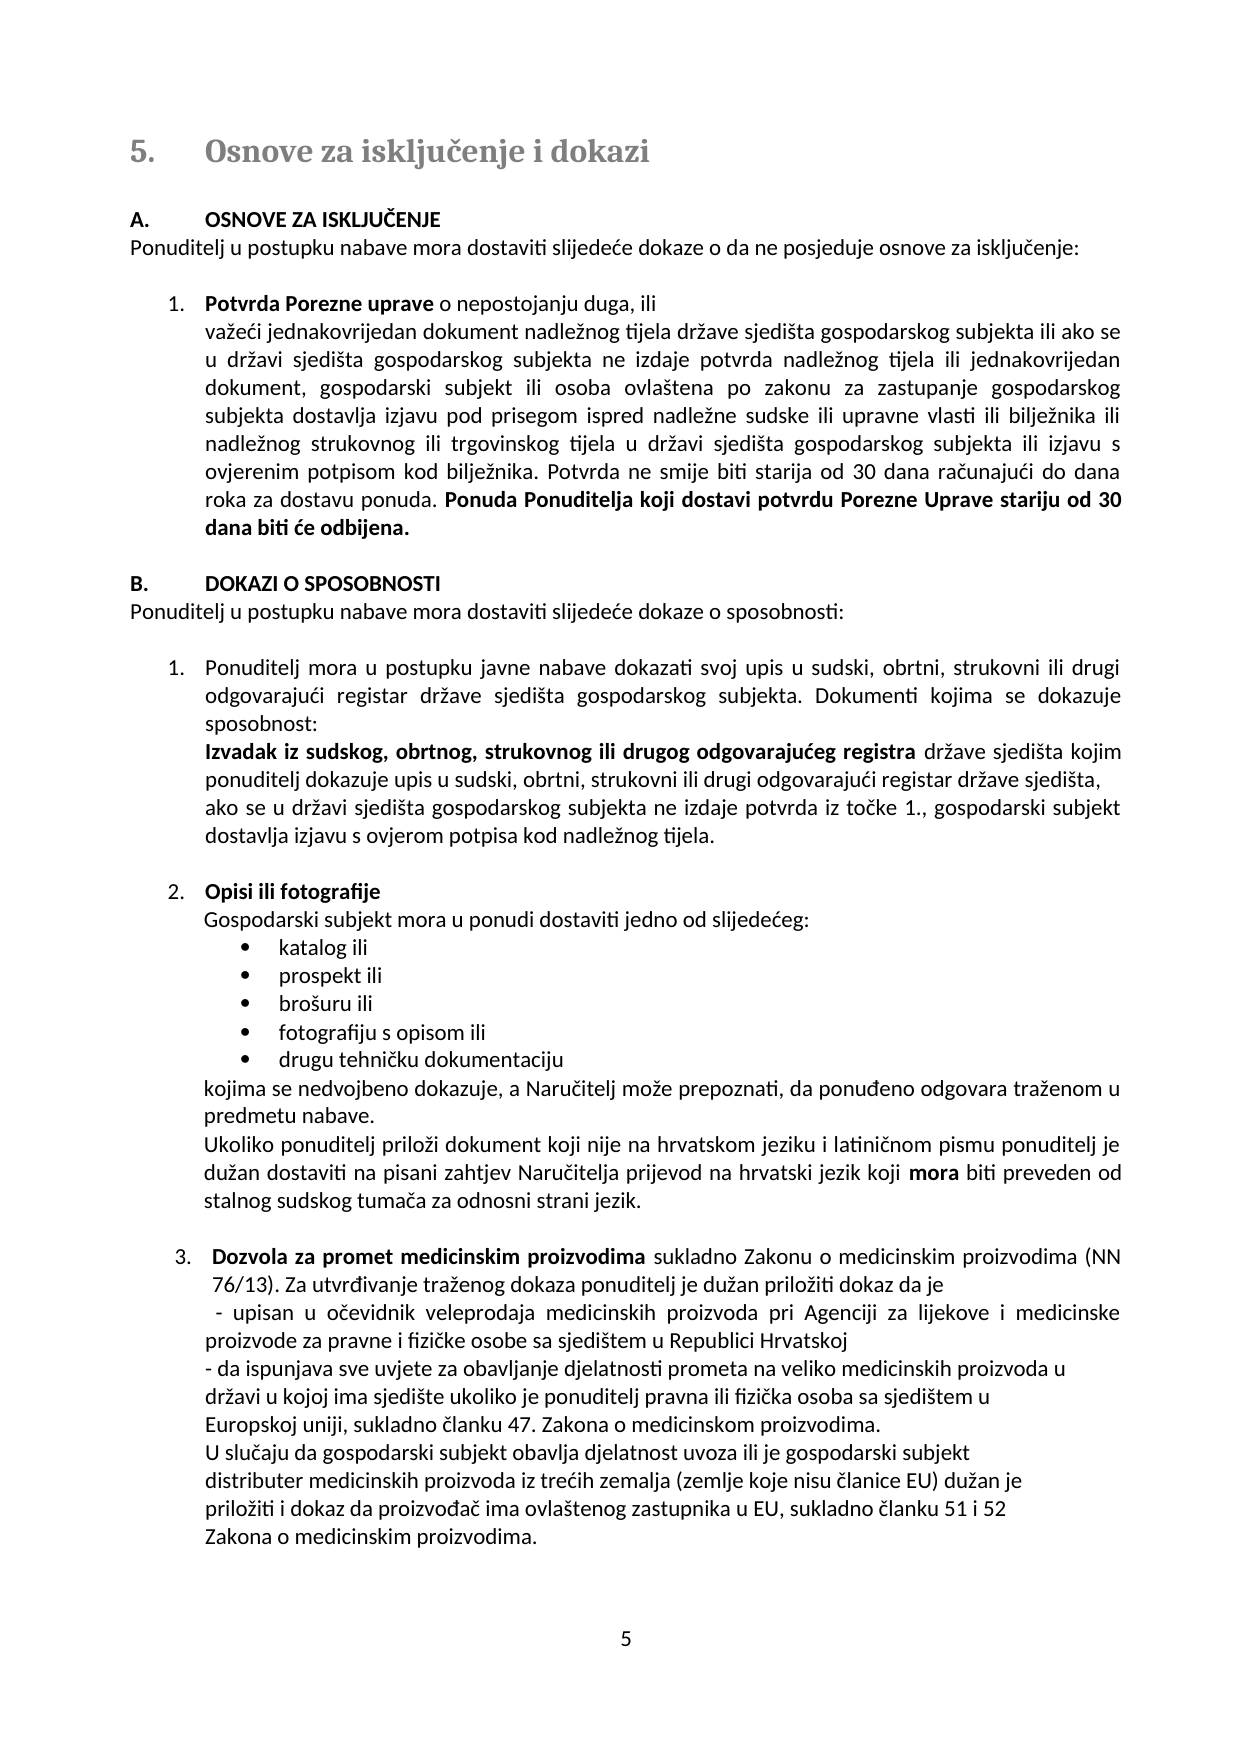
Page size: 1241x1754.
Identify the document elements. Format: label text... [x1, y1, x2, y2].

text Ponuditelj u postupku nabave mora dostaviti slijedeće dokaze o sposobnosti: [130, 597, 1122, 625]
text ako se u državi sjedišta gospodarskog subjekta ne izdaje potvrda iz točke 1., gospodarski subjekt dostavlja izjavu s ovjerom potpisa kod nadležnog tijela. [205, 793, 1122, 849]
list DOKAZI O SPOSOBNOSTI [130, 569, 1122, 597]
text - upisan u očevidnik veleprodaja medicinskih proizvoda pri Agenciji za lijekove i medicinske proizvode za pravne i fizičke osobe sa sjedištem u Republici Hrvatskoj [205, 1298, 1122, 1354]
text Gospodarski subjekt mora u ponudi dostaviti jedno od slijedećeg: [204, 906, 1122, 933]
text Europskoj uniji, sukladno članku 47. Zakona o medicinskom proizvodima. [205, 1410, 1122, 1438]
text važeći jednakovrijedan dokument nadležnog tijela države sjedišta gospodarskog subjekta ili ako se u državi sjedišta gospodarskog subjekta ne izdaje potvrda nadležnog tijela ili jednakovrijedan dokument, gospodarski subjekt ili osoba ovlaštena po zakonu za zastupanje gospodarskog subjekta dostavlja izjavu pod prisegom ispred nadležne sudske ili upravne vlasti ili bilježnika ili nadležnog strukovnog ili trgovinskog tijela u državi sjedišta gospodarskog subjekta ili izjavu s ovjerenim potpisom kod bilježnika. Potvrda ne smije biti starija od 30 dana računajući do dana roka za dostavu ponuda. Ponuda Ponuditelja koji dostavi potvrdu Porezne Uprave stariju od 30 dana biti će odbijena. [205, 317, 1122, 541]
text državi u kojoj ima sjedište ukoliko je ponuditelj pravna ili fizička osoba sa sjedištem u [205, 1382, 1122, 1410]
text Osnove za isključenje i dokazi [130, 133, 1122, 171]
list OSNOVE ZA ISKLJUČENJE [130, 205, 1122, 233]
text - da ispunjava sve uvjete za obavljanje djelatnosti prometa na veliko medicinskih proizvoda u [205, 1354, 1122, 1382]
text U slučaju da gospodarski subjekt obavlja djelatnost uvoza ili je gospodarski subjekt [205, 1438, 1122, 1466]
text Ponuditelj u postupku nabave mora dostaviti slijedeće dokaze o da ne posjeduje osnove za isključenje: [130, 233, 1122, 261]
text distributer medicinskih proizvoda iz trećih zemalja (zemlje koje nisu članice EU) dužan je [205, 1466, 1122, 1494]
list Potvrda Porezne uprave o nepostojanju duga, ili [167, 289, 1122, 317]
text priložiti i dokaz da proizvođač ima ovlaštenog zastupnika u EU, sukladno članku 51 i 52 [205, 1494, 1122, 1522]
text Izvadak iz sudskog, obrtnog, strukovnog ili drugog odgovarajućeg registra države sjedišta kojim ponuditelj dokazuje upis u sudski, obrtni, strukovni ili drugi odgovarajući registar države sjedišta, [205, 737, 1122, 793]
list drugu tehničku dokumentaciju [241, 1046, 1122, 1074]
text Ukoliko ponuditelj priloži dokument koji nije na hrvatskom jeziku i latiničnom pismu ponuditelj je dužan dostaviti na pisani zahtjev Naručitelja prijevod na hrvatski jezik koji mora biti preveden od stalnog sudskog tumača za odnosni strani jezik. [204, 1130, 1122, 1214]
list Dozvola za promet medicinskim proizvodima sukladno Zakonu o medicinskim proizvodima (NN 76/13). Za utvrđivanje traženog dokaza ponuditelj je dužan priložiti dokaz da je [174, 1242, 1122, 1298]
list brošuru ili [241, 989, 1122, 1018]
list Ponuditelj mora u postupku javne nabave dokazati svoj upis u sudski, obrtni, strukovni ili drugi odgovarajući registar države sjedišta gospodarskog subjekta. Dokumenti kojima se dokazuje sposobnost: [167, 653, 1122, 737]
list Opisi ili fotografije [167, 877, 1122, 906]
text kojima se nedvojbeno dokazuje, a Naručitelj može prepoznati, da ponuđeno odgovara traženom u predmetu nabave. [204, 1074, 1122, 1130]
list prospekt ili [241, 962, 1122, 989]
list fotografiju s opisom ili [241, 1018, 1122, 1046]
list katalog ili [241, 933, 1122, 962]
text Zakona o medicinskim proizvodima. [205, 1522, 1122, 1550]
